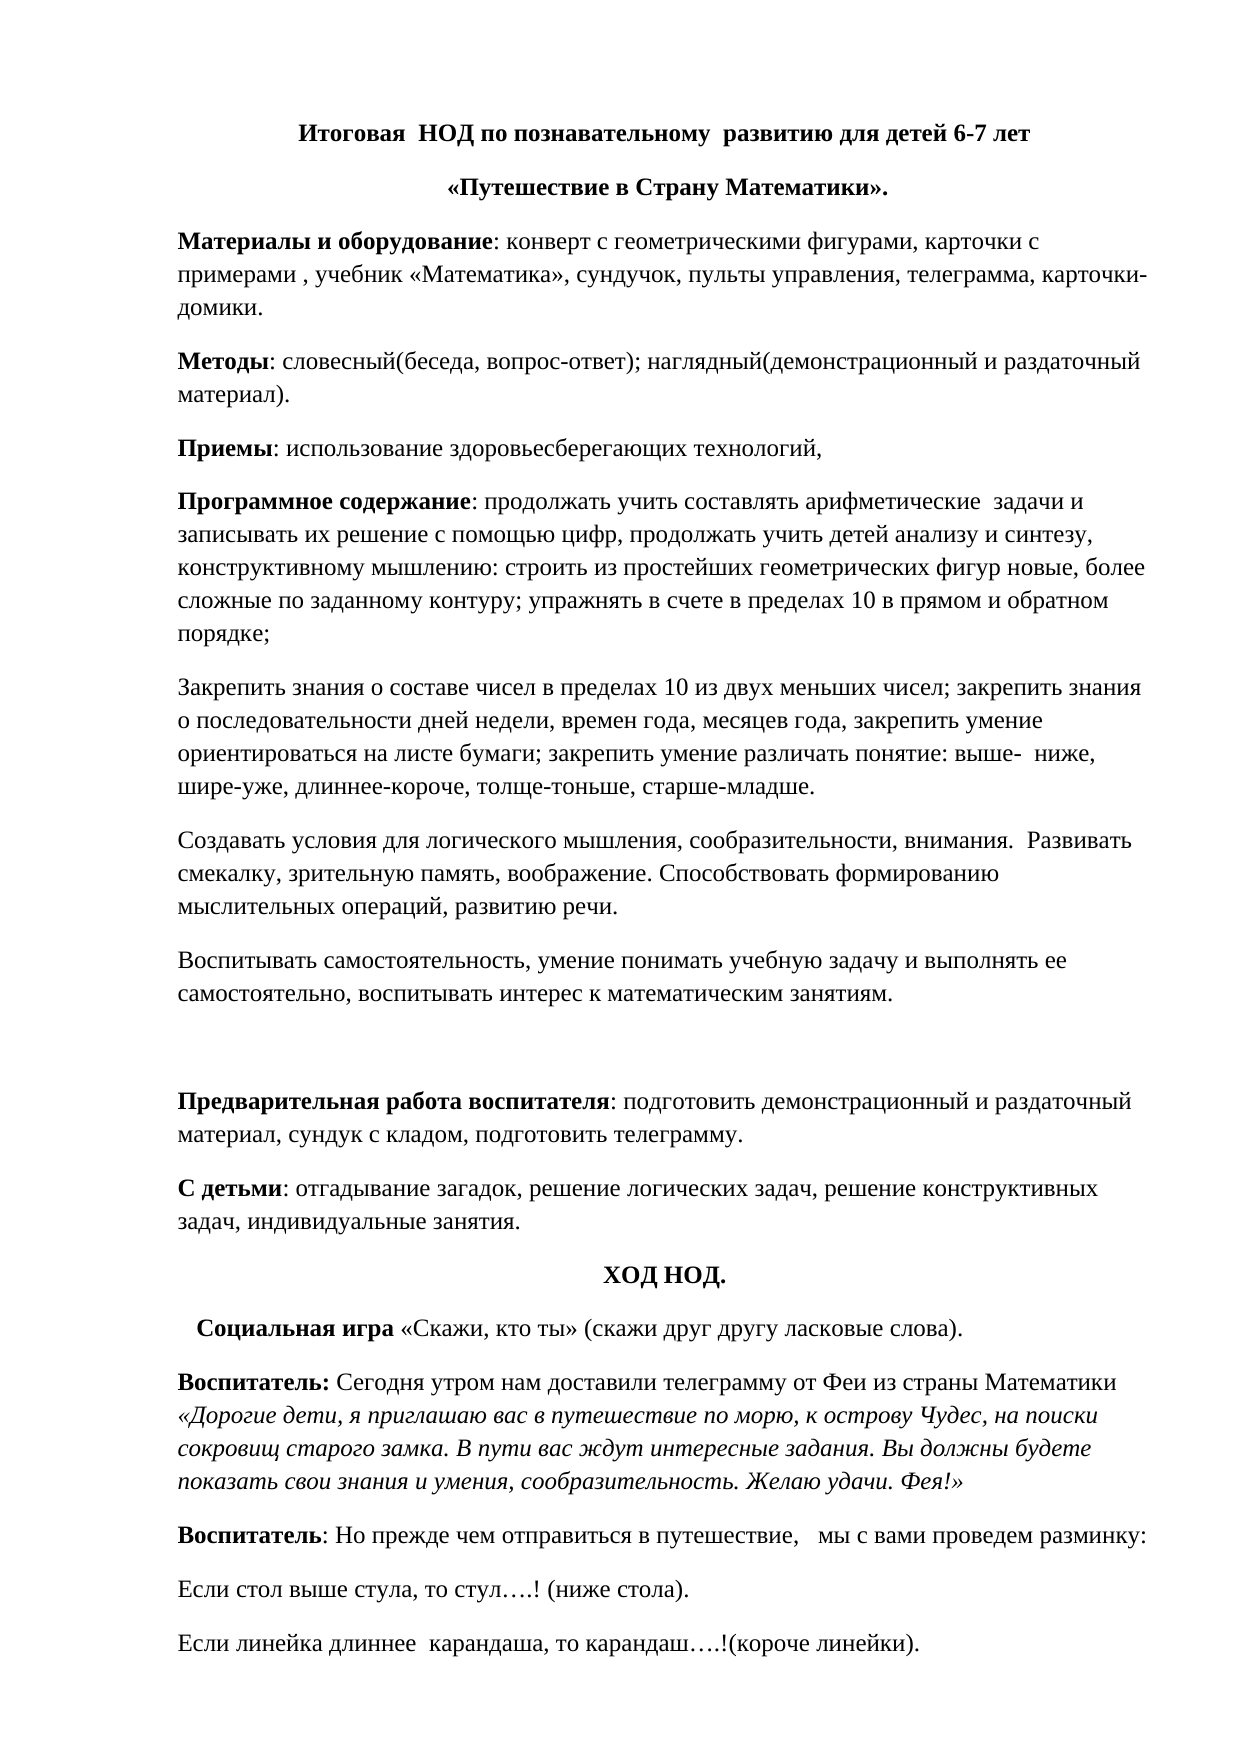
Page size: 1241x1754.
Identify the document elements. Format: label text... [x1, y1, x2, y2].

text Воспитывать самостоятельность, умение понимать учебную задачу и выполнять ее самостоятельно, воспитывать интерес к математическим занятиям. [177, 945, 1152, 1007]
text Если линейка длиннее карандаша, то карандаш….!(короче линейки). [177, 1628, 1152, 1657]
text Если стол выше стула, то стул….! (ниже стола). [177, 1574, 1152, 1603]
text Воспитатель: Сегодня утром нам доставили телеграмму от Феи из страны Математики «Дорогие дети, я приглашаю вас в путешествие по морю, к острову Чудес, на поиски сокровищ старого замка. В пути вас ждут интересные задания. Вы должны будете показать свои знания и умения, сообразительность. Желаю удачи. Фея!» [177, 1367, 1152, 1495]
text С детьми: отгадывание загадок, решение логических задач, решение конструктивных задач, индивидуальные занятия. [177, 1173, 1152, 1234]
text Предварительная работа воспитателя: подготовить демонстрационный и раздаточный материал, сундук с кладом, подготовить телеграмму. [177, 1086, 1152, 1148]
text Социальная игра «Скажи, кто ты» (скажи друг другу ласковые слова). [177, 1313, 1152, 1342]
text Приемы: использование здоровьесберегающих технологий, [177, 433, 1152, 461]
text Программное содержание: продолжать учить составлять арифметические задачи и записывать их решение с помощью цифр, продолжать учить детей анализу и синтезу, конструктивному мышлению: строить из простейших геометрических фигур новые, более сложные по заданному контуру; упражнять в счете в пределах 10 в прямом и обратном порядке; [177, 486, 1152, 647]
text Воспитатель: Но прежде чем отправиться в путешествие, мы с вами проведем разминку: [177, 1520, 1152, 1549]
text Материалы и оборудование: конверт с геометрическими фигурами, карточки с примерами , учебник «Математика», сундучок, пульты управления, телеграмма, карточки-домики. [177, 226, 1152, 321]
text «Путешествие в Страну Математики». [177, 172, 1152, 201]
text Методы: словесный(беседа, вопрос-ответ); наглядный(демонстрационный и раздаточный материал). [177, 346, 1152, 407]
text Создавать условия для логического мышления, сообразительности, внимания. Развивать смекалку, зрительную память, воображение. Способствовать формированию мыслительных операций, развитию речи. [177, 825, 1152, 920]
text ХОД НОД. [177, 1260, 1152, 1288]
text Закрепить знания о составе чисел в пределах 10 из двух меньших чисел; закрепить знания о последовательности дней недели, времен года, месяцев года, закрепить умение ориентироваться на листе бумаги; закрепить умение различать понятие: выше- ниже, шире-уже, длиннее-короче, толще-тоньше, старше-младше. [177, 672, 1152, 800]
text Итоговая НОД по познавательному развитию для детей 6-7 лет [177, 118, 1152, 147]
